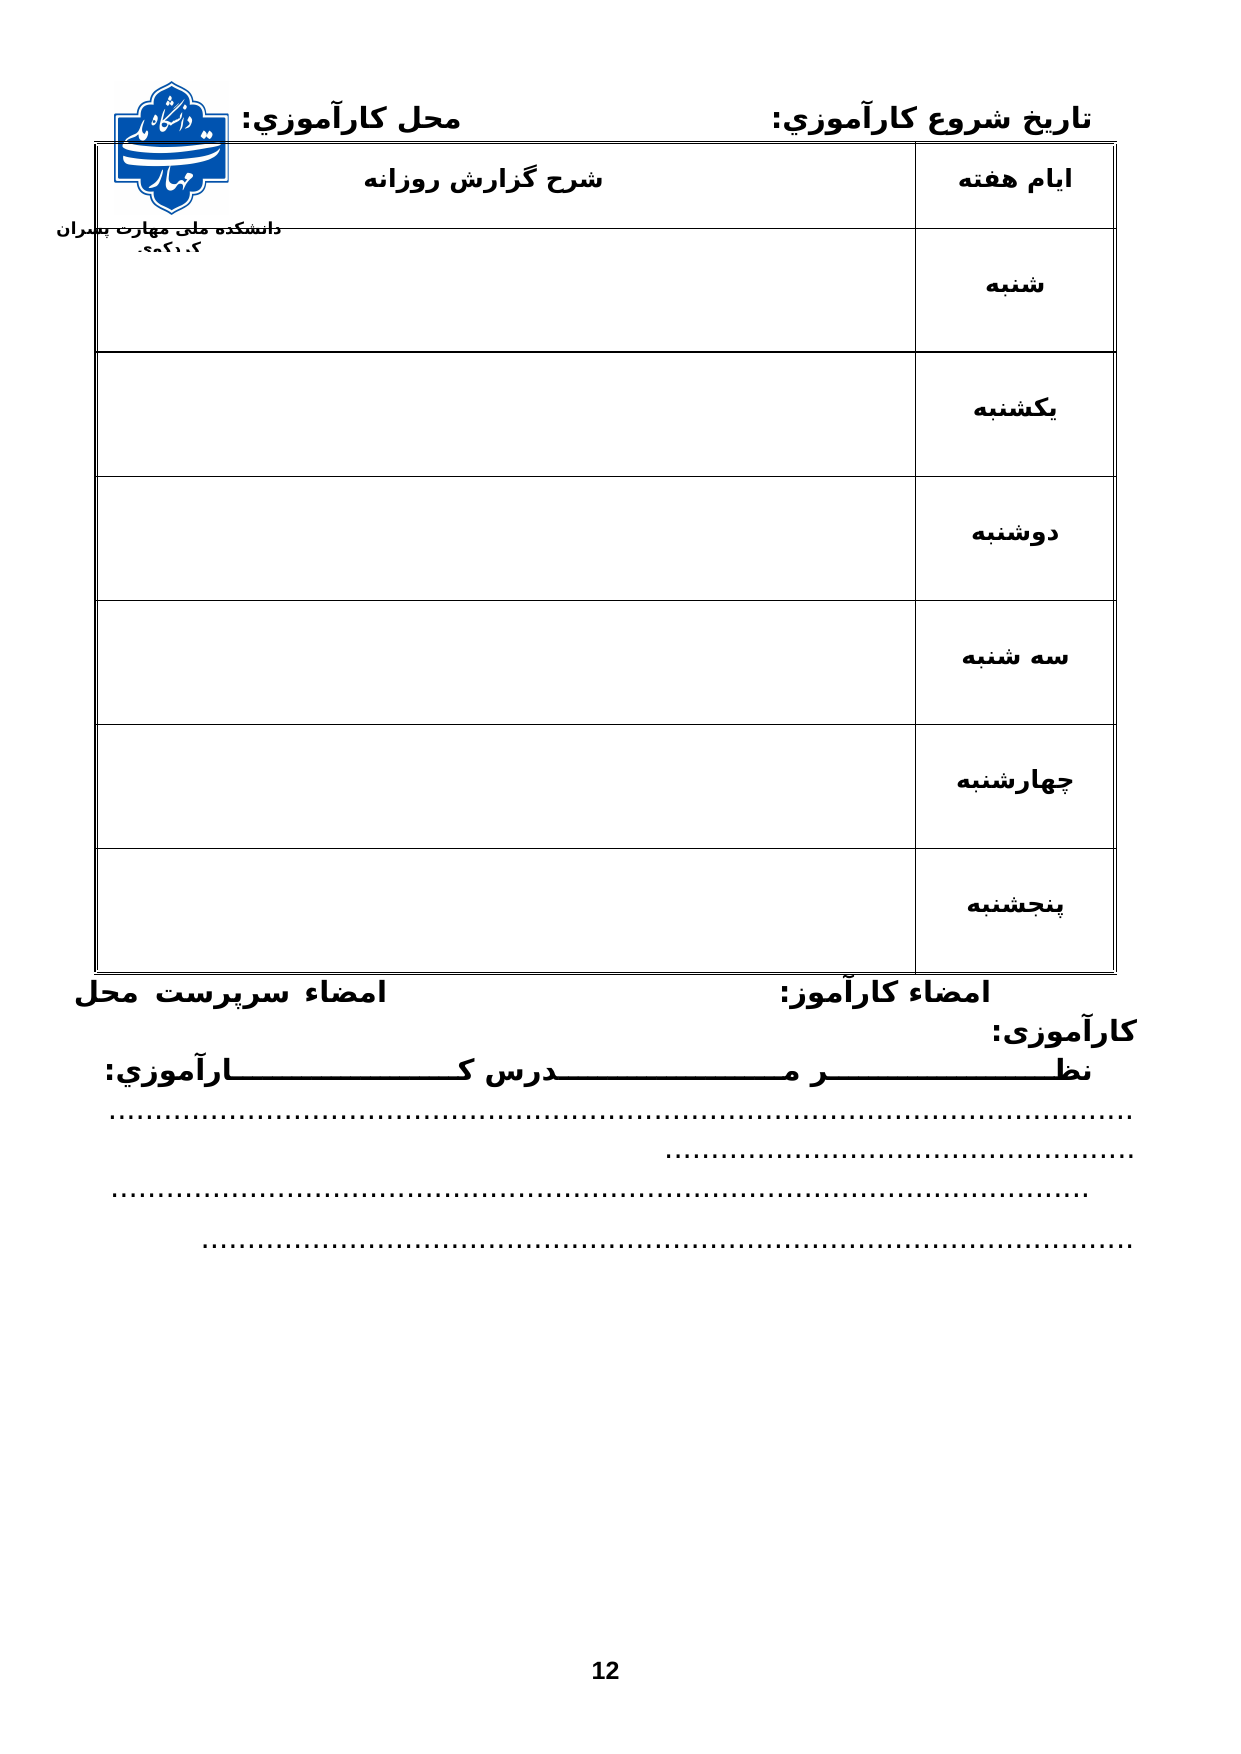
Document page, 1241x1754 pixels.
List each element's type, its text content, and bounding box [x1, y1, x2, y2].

table_cell سه شنبه [916, 601, 1113, 724]
picture [114, 136, 229, 141]
table_cell پنجشنبه [916, 849, 1115, 972]
list تاريخ شروع كارآموزي: محل كارآموزي: [74, 102, 1137, 136]
table_cell دوشنبه [916, 477, 1113, 599]
list ............................................................................................................................................................................................................... [103, 1170, 1137, 1255]
table_cell [98, 725, 915, 848]
table_cell [98, 477, 915, 599]
table_cell چهارشنبه [916, 725, 1113, 848]
list نظر مدرس كارآموزي: .................................................................................................................................................................. [103, 1053, 1137, 1165]
table_cell [96, 849, 915, 972]
table_cell شنبه [916, 229, 1113, 351]
table_cell [98, 353, 915, 476]
list امضاء كارآموز: امضاء‌ سرپرست محل کارآموزی: [74, 975, 1137, 1048]
table_cell [98, 229, 915, 351]
table_header شرح گزارش روزانه [96, 144, 915, 227]
table_header ایام هفته [916, 142, 1115, 227]
table_cell يكشنبه [916, 353, 1113, 476]
picture [114, 81, 229, 102]
table_cell [98, 601, 915, 724]
